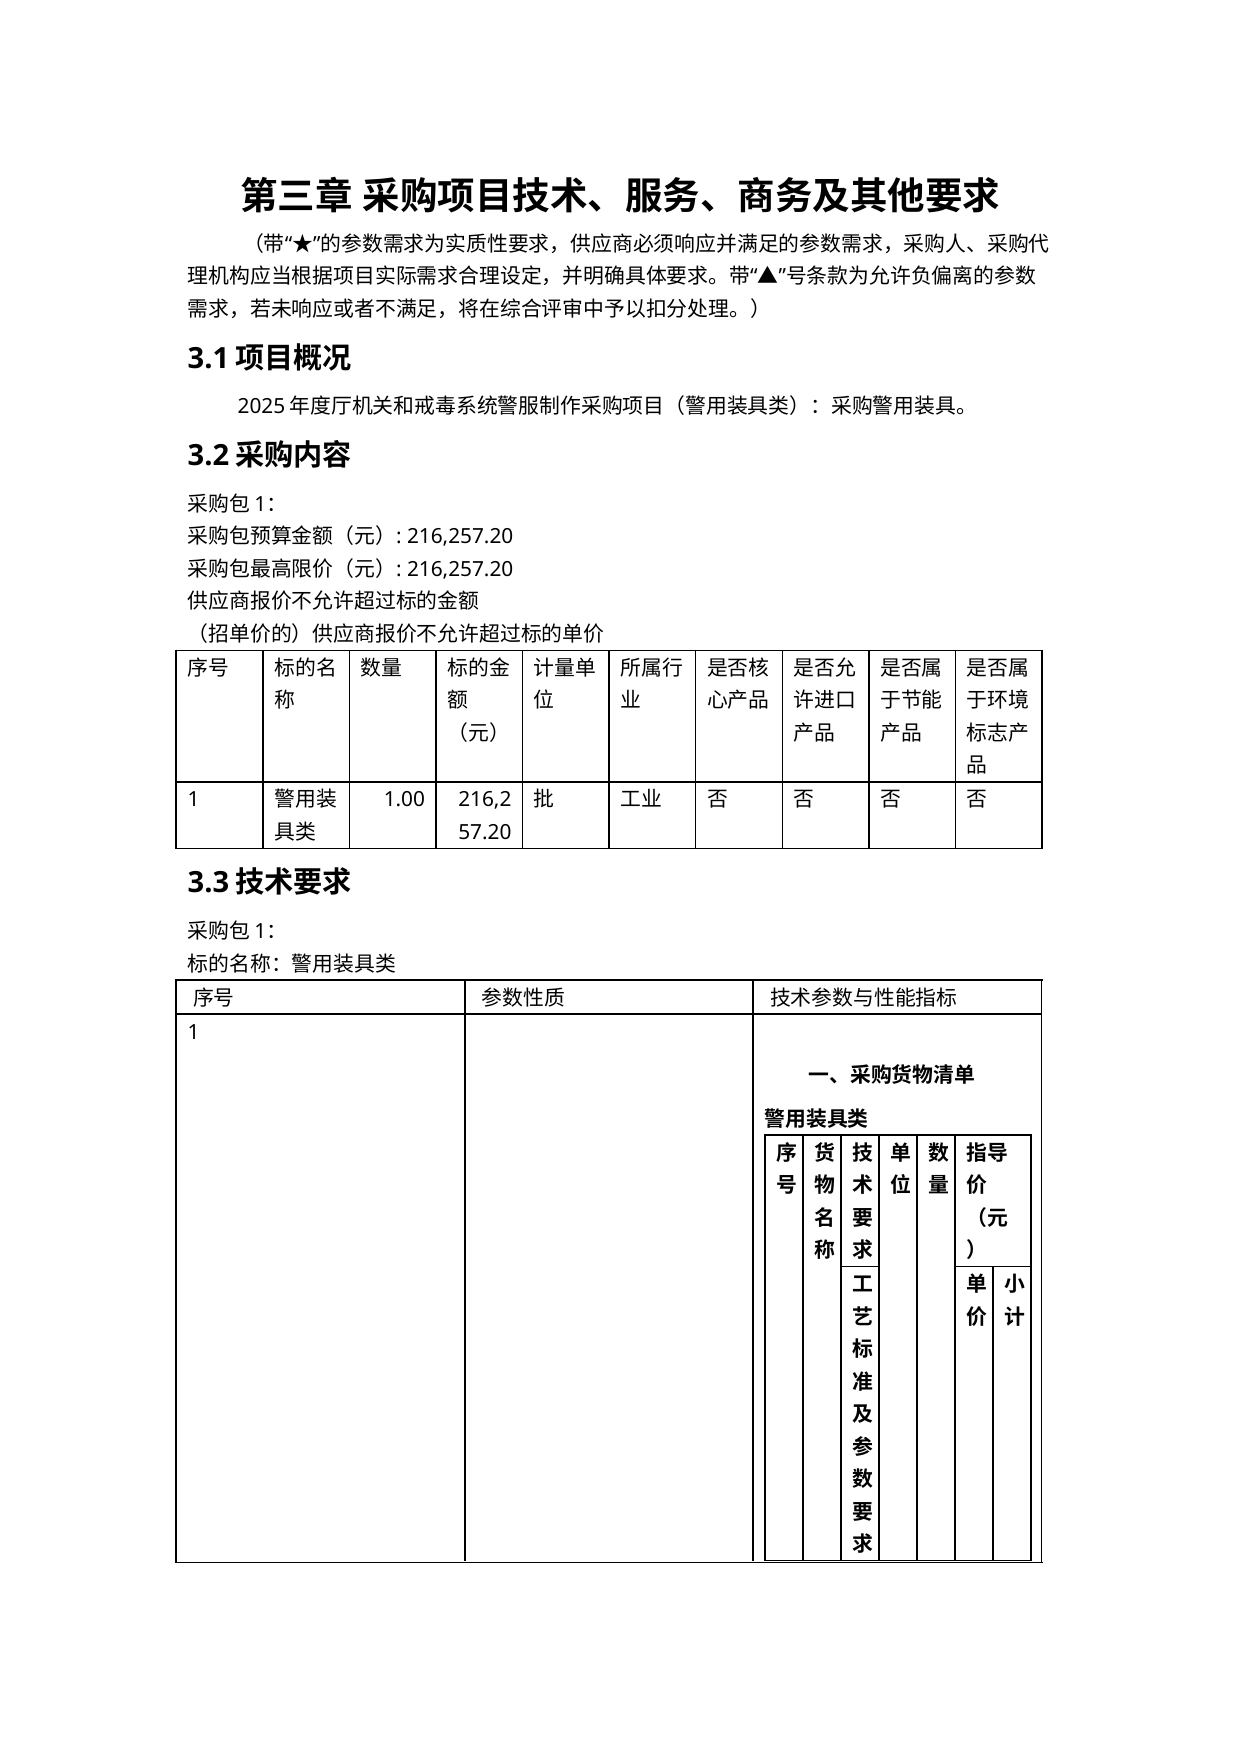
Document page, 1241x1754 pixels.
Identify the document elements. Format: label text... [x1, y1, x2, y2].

table_header 标的名称 [264, 651, 349, 781]
table_cell 1 [177, 783, 262, 848]
table_header 是否允许进口产品 [783, 651, 868, 781]
table_cell 否 [696, 783, 782, 848]
text 2025年度厅机关和戒毒系统警服制作采购项目（警用装具类）：采购警用装具。 [187, 389, 1053, 422]
table_cell 否 [783, 783, 868, 848]
table_header 序号 [177, 981, 464, 1013]
text 采购包预算金额（元）: 216,257.20 [187, 519, 1053, 552]
table_cell 1 [177, 1015, 464, 1561]
table_header 计量单位 [523, 651, 608, 781]
table_cell 1.00 [350, 783, 435, 848]
text 采购包最高限价（元）: 216,257.20 [187, 552, 1053, 584]
text 第三章 采购项目技术、服务、商务及其他要求 [187, 162, 1053, 227]
table_cell 否 [870, 783, 955, 848]
text （招单价的）供应商报价不允许超过标的单价 [187, 617, 1053, 649]
table_cell 批 [523, 783, 608, 848]
text 3.2采购内容 [187, 422, 1053, 487]
table_header 数量 [350, 651, 435, 781]
table_cell 否 [956, 783, 1041, 848]
text 标的名称：警用装具类 [187, 947, 1053, 979]
text 采购包1： [187, 914, 1053, 947]
table_cell 警用装具类 [264, 783, 349, 848]
table_header 序号 [177, 651, 262, 781]
text 供应商报价不允许超过标的金额 [187, 584, 1053, 617]
table_header 是否核心产品 [696, 651, 782, 781]
text （带“★”的参数需求为实质性要求，供应商必须响应并满足的参数需求，采购人、采购代理机构应当根据项目实际需求合理设定，并明确具体要求。带“▲”号条款为允许负偏离的参数需求，若未响应或者不满足，将在综合评审中予以扣分处理。） [187, 227, 1053, 324]
table_cell [466, 1015, 752, 1561]
text 3.1项目概况 [187, 324, 1053, 389]
text 采购包1： [187, 487, 1053, 519]
table_cell 工业 [610, 783, 695, 848]
table_header 是否属于节能产品 [870, 651, 955, 781]
table_header 技术参数与性能指标 [754, 981, 1041, 1013]
table_cell 216,257.20 [437, 783, 522, 848]
table_header 所属行业 [610, 651, 695, 781]
table_header 参数性质 [466, 981, 752, 1013]
text 3.3技术要求 [187, 849, 1053, 914]
table_header 是否属于环境标志产品 [956, 651, 1041, 781]
table_header 标的金额 （元） [437, 651, 522, 781]
